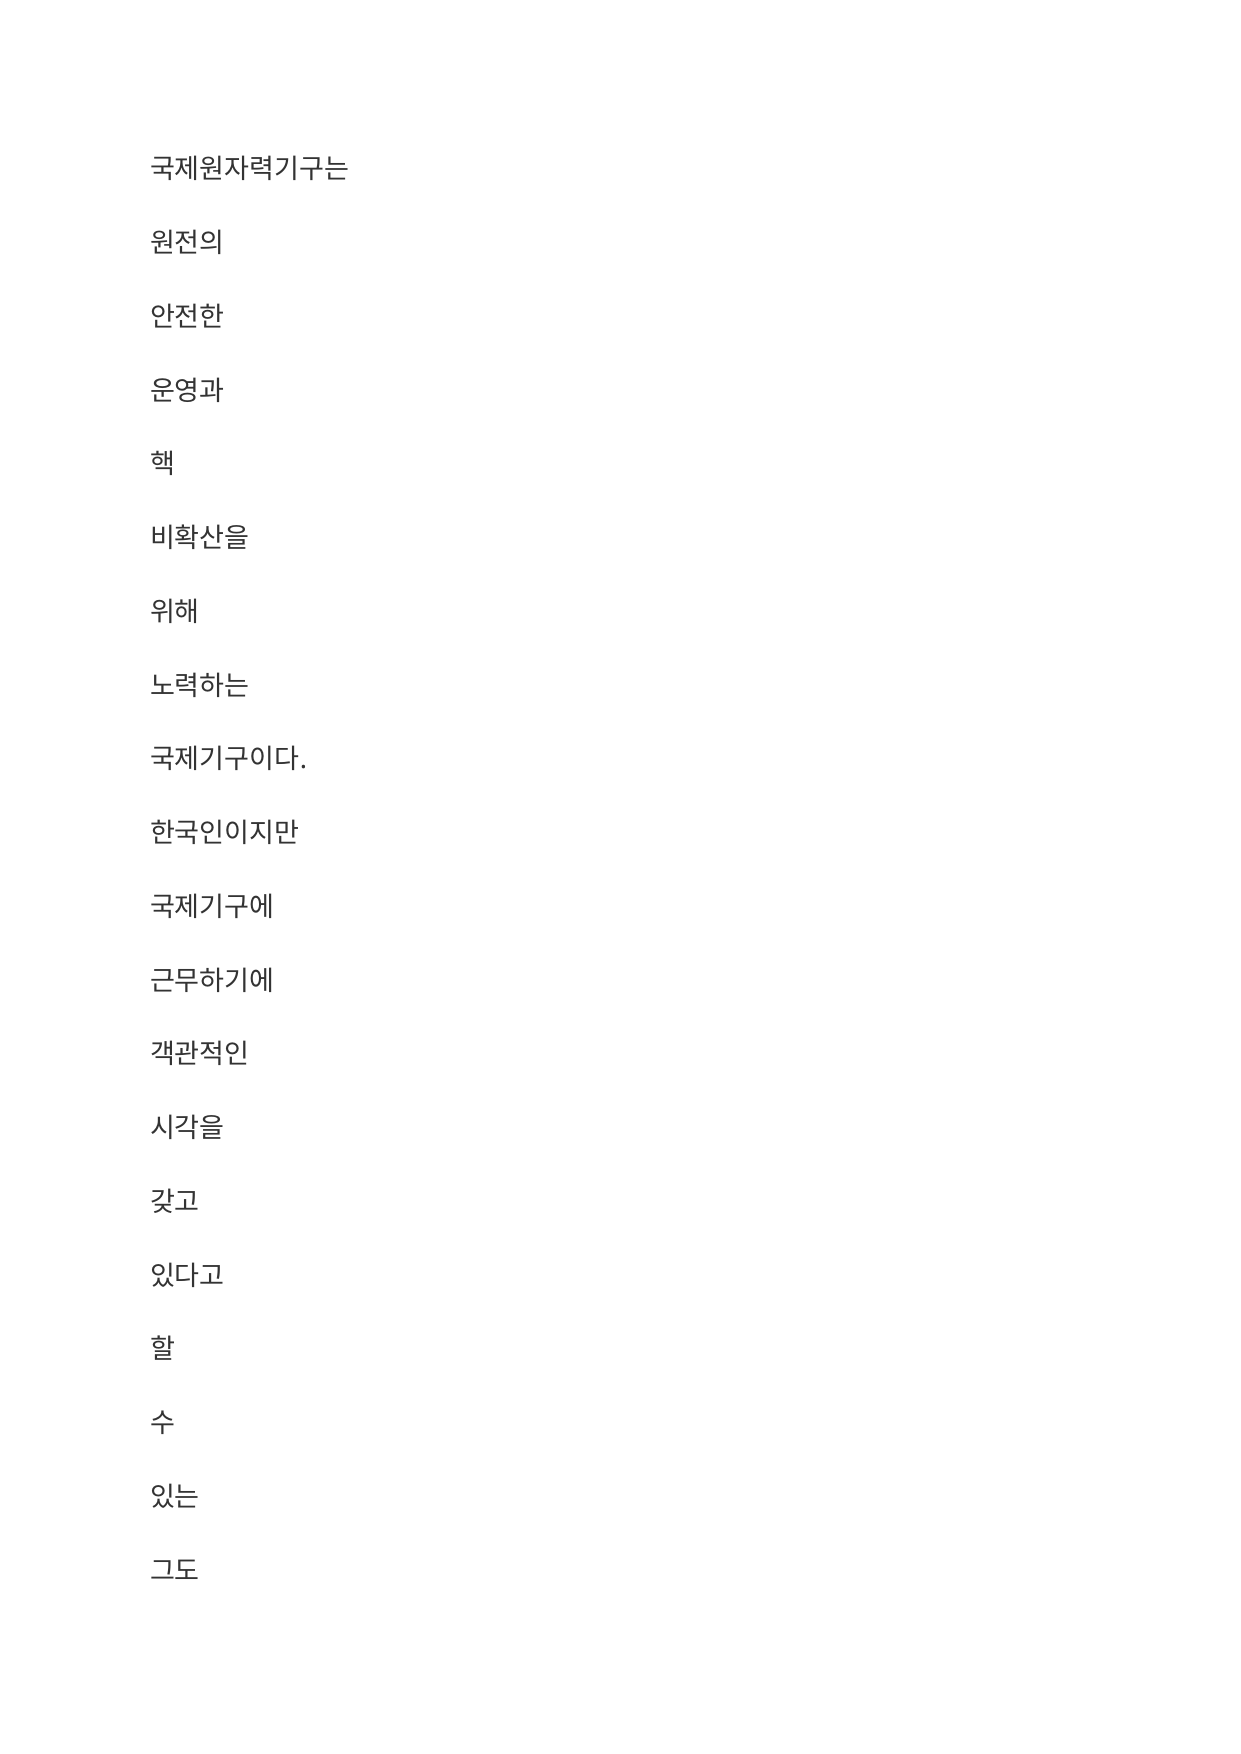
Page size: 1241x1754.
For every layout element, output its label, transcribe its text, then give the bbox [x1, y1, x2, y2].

text 객관적인 [150, 1035, 1090, 1072]
text 갖고 [150, 1182, 1090, 1219]
text 수 [150, 1404, 1090, 1441]
text 핵 [150, 445, 1090, 482]
text 국제원자력기구는 [150, 150, 1090, 187]
text 있다고 [150, 1256, 1090, 1293]
text 운영과 [150, 371, 1090, 408]
text 있는 [150, 1477, 1090, 1514]
text 국제기구에 [150, 887, 1090, 924]
text 한국인이지만 [150, 814, 1090, 851]
text 노력하는 [150, 666, 1090, 703]
text 국제기구이다. [150, 740, 1090, 777]
text 비확산을 [150, 519, 1090, 556]
text 시각을 [150, 1109, 1090, 1146]
text 할 [150, 1330, 1090, 1367]
text 원전의 [150, 224, 1090, 261]
text 위해 [150, 592, 1090, 629]
text 그도 [150, 1551, 1090, 1588]
text 근무하기에 [150, 961, 1090, 998]
text 안전한 [150, 297, 1090, 334]
